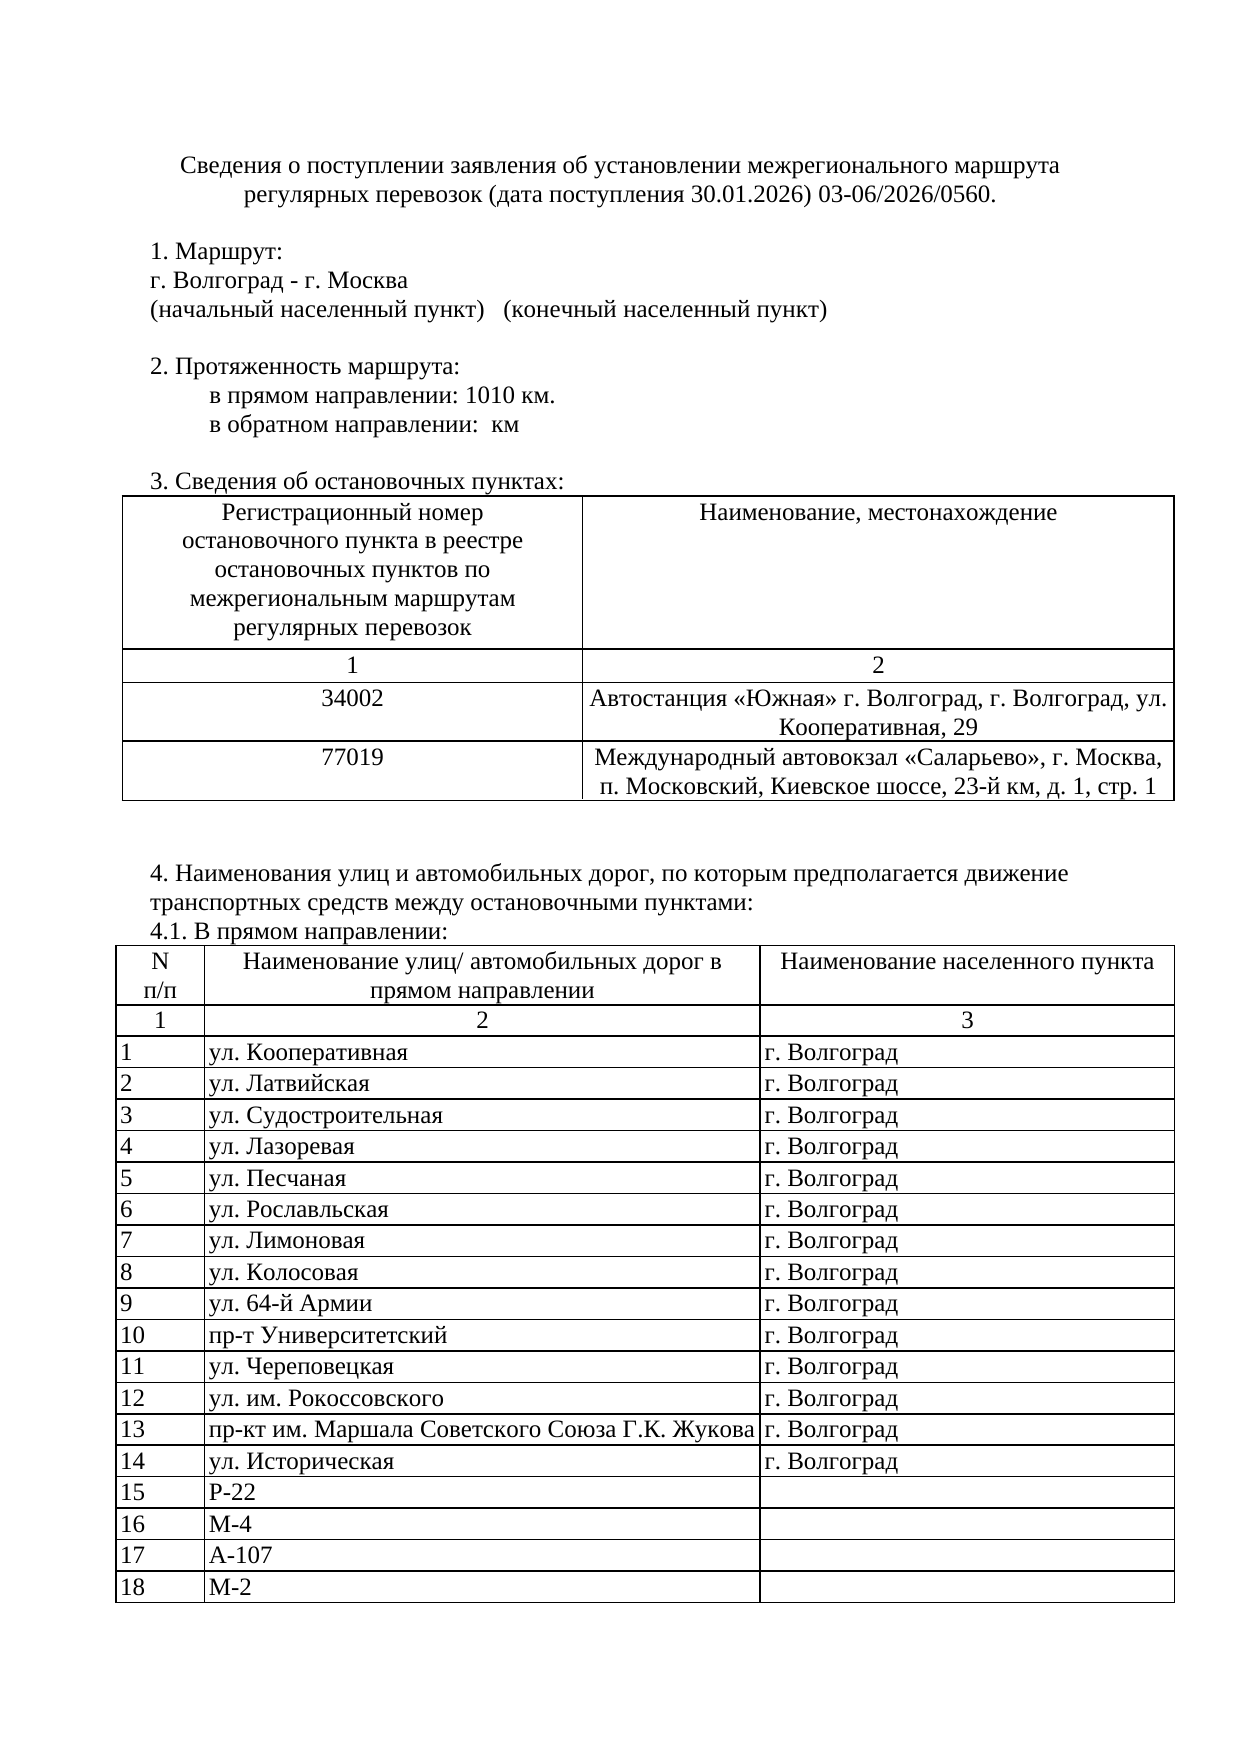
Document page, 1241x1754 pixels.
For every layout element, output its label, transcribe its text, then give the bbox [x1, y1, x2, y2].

table_cell 3 [761, 1006, 1174, 1035]
table_cell [761, 1477, 1174, 1507]
table_cell 5 [117, 1163, 204, 1193]
table_cell ул. Латвийская [205, 1068, 759, 1098]
table_cell г. Волгоград [761, 1320, 1174, 1350]
table_cell [761, 1509, 1174, 1539]
text г. Волгоград - г. Москва [150, 265, 1090, 294]
table_header N п/п [117, 946, 204, 1004]
text (начальный населенный пункт) (конечный населенный пункт) [150, 294, 1090, 322]
table_cell 2 [117, 1068, 204, 1098]
table_cell 34002 [123, 683, 582, 740]
table_cell Автостанция «Южная» г. Волгоград, г. Волгоград, ул. Кооперативная, 29 [583, 683, 1173, 740]
table_cell ул. им. Рокоссовского [205, 1383, 759, 1413]
text 3. Сведения об остановочных пунктах: [150, 466, 1090, 495]
table_cell 17 [117, 1540, 204, 1570]
table_cell ул. Лимоновая [205, 1226, 759, 1256]
table_cell 8 [117, 1257, 204, 1287]
table_cell Международный автовокзал «Саларьево», г. Москва, п. Московский, Киевское шоссе, 23-й км, д. 1, стр. 1 [583, 742, 1173, 799]
table_cell А-107 [205, 1540, 759, 1570]
table_cell 2 [583, 650, 1173, 681]
table_cell 18 [117, 1572, 204, 1602]
table_cell г. Волгоград [761, 1100, 1174, 1130]
table_cell 6 [117, 1194, 204, 1224]
table_cell 11 [117, 1352, 204, 1381]
table_cell ул. Кооперативная [205, 1037, 759, 1067]
table_cell 3 [117, 1100, 204, 1130]
table_cell 16 [117, 1509, 204, 1539]
table_cell 13 [117, 1415, 204, 1444]
table_cell г. Волгоград [761, 1037, 1174, 1067]
table_header Наименование, местонахождение [583, 497, 1173, 648]
table_cell ул. Череповецкая [205, 1352, 759, 1381]
table_cell 1 [117, 1037, 204, 1067]
text 2. Протяженность маршрута: [150, 351, 1090, 380]
table_cell ул. 64-й Армии [205, 1289, 759, 1318]
table_cell ул. Колосовая [205, 1257, 759, 1287]
table_cell пр-кт им. Маршала Советского Союза Г.К. Жукова [205, 1415, 759, 1444]
table_cell 1 [123, 650, 582, 681]
table_cell ул. Историческая [205, 1446, 759, 1476]
table_cell г. Волгоград [761, 1352, 1174, 1381]
table_cell [761, 1572, 1174, 1602]
table_cell М-2 [205, 1572, 759, 1602]
table_header Наименование улиц/ автомобильных дорог в прямом направлении [205, 946, 759, 1004]
table_cell г. Волгоград [761, 1446, 1174, 1476]
table_cell [761, 1540, 1174, 1570]
table_cell ул. Рославльская [205, 1194, 759, 1224]
table_cell г. Волгоград [761, 1163, 1174, 1193]
text Сведения о поступлении заявления об установлении межрегионального маршрута регулярных перевозок (дата поступления 30.01.2026) 03-06/2026/0560. [150, 150, 1090, 207]
table_cell ул. Судостроительная [205, 1100, 759, 1130]
table_cell 15 [117, 1477, 204, 1507]
table_cell Р-22 [205, 1477, 759, 1507]
table_cell 12 [117, 1383, 204, 1413]
table_cell г. Волгоград [761, 1257, 1174, 1287]
table_header Наименование населенного пункта [761, 946, 1174, 1004]
text в обратном направлении: км [150, 409, 1090, 437]
text 1. Маршрут: [150, 236, 1090, 265]
table_cell 77019 [123, 742, 582, 799]
table_cell г. Волгоград [761, 1415, 1174, 1444]
table_cell ул. Лазоревая [205, 1131, 759, 1161]
text в прямом направлении: 1010 км. [150, 380, 1090, 409]
table_cell ул. Песчаная [205, 1163, 759, 1193]
table_cell 1 [117, 1006, 204, 1035]
text 4.1. В прямом направлении: [150, 916, 1090, 945]
table_cell г. Волгоград [761, 1289, 1174, 1318]
table_cell г. Волгоград [761, 1068, 1174, 1098]
table_cell г. Волгоград [761, 1131, 1174, 1161]
table_cell пр-т Университетский [205, 1320, 759, 1350]
table_header Регистрационный номер остановочного пункта в реестре остановочных пунктов по межрегиональным маршрутам регулярных перевозок [123, 497, 582, 648]
table_cell 2 [205, 1006, 759, 1035]
table_cell 10 [117, 1320, 204, 1350]
table_cell М-4 [205, 1509, 759, 1539]
table_cell 9 [117, 1289, 204, 1318]
table_cell 4 [117, 1131, 204, 1161]
table_cell 14 [117, 1446, 204, 1476]
table_cell г. Волгоград [761, 1383, 1174, 1413]
table_cell г. Волгоград [761, 1226, 1174, 1256]
text 4. Наименования улиц и автомобильных дорог, по которым предполагается движение транспортных средств между остановочными пунктами: [150, 858, 1090, 916]
table_cell 7 [117, 1226, 204, 1256]
table_cell г. Волгоград [761, 1194, 1174, 1224]
